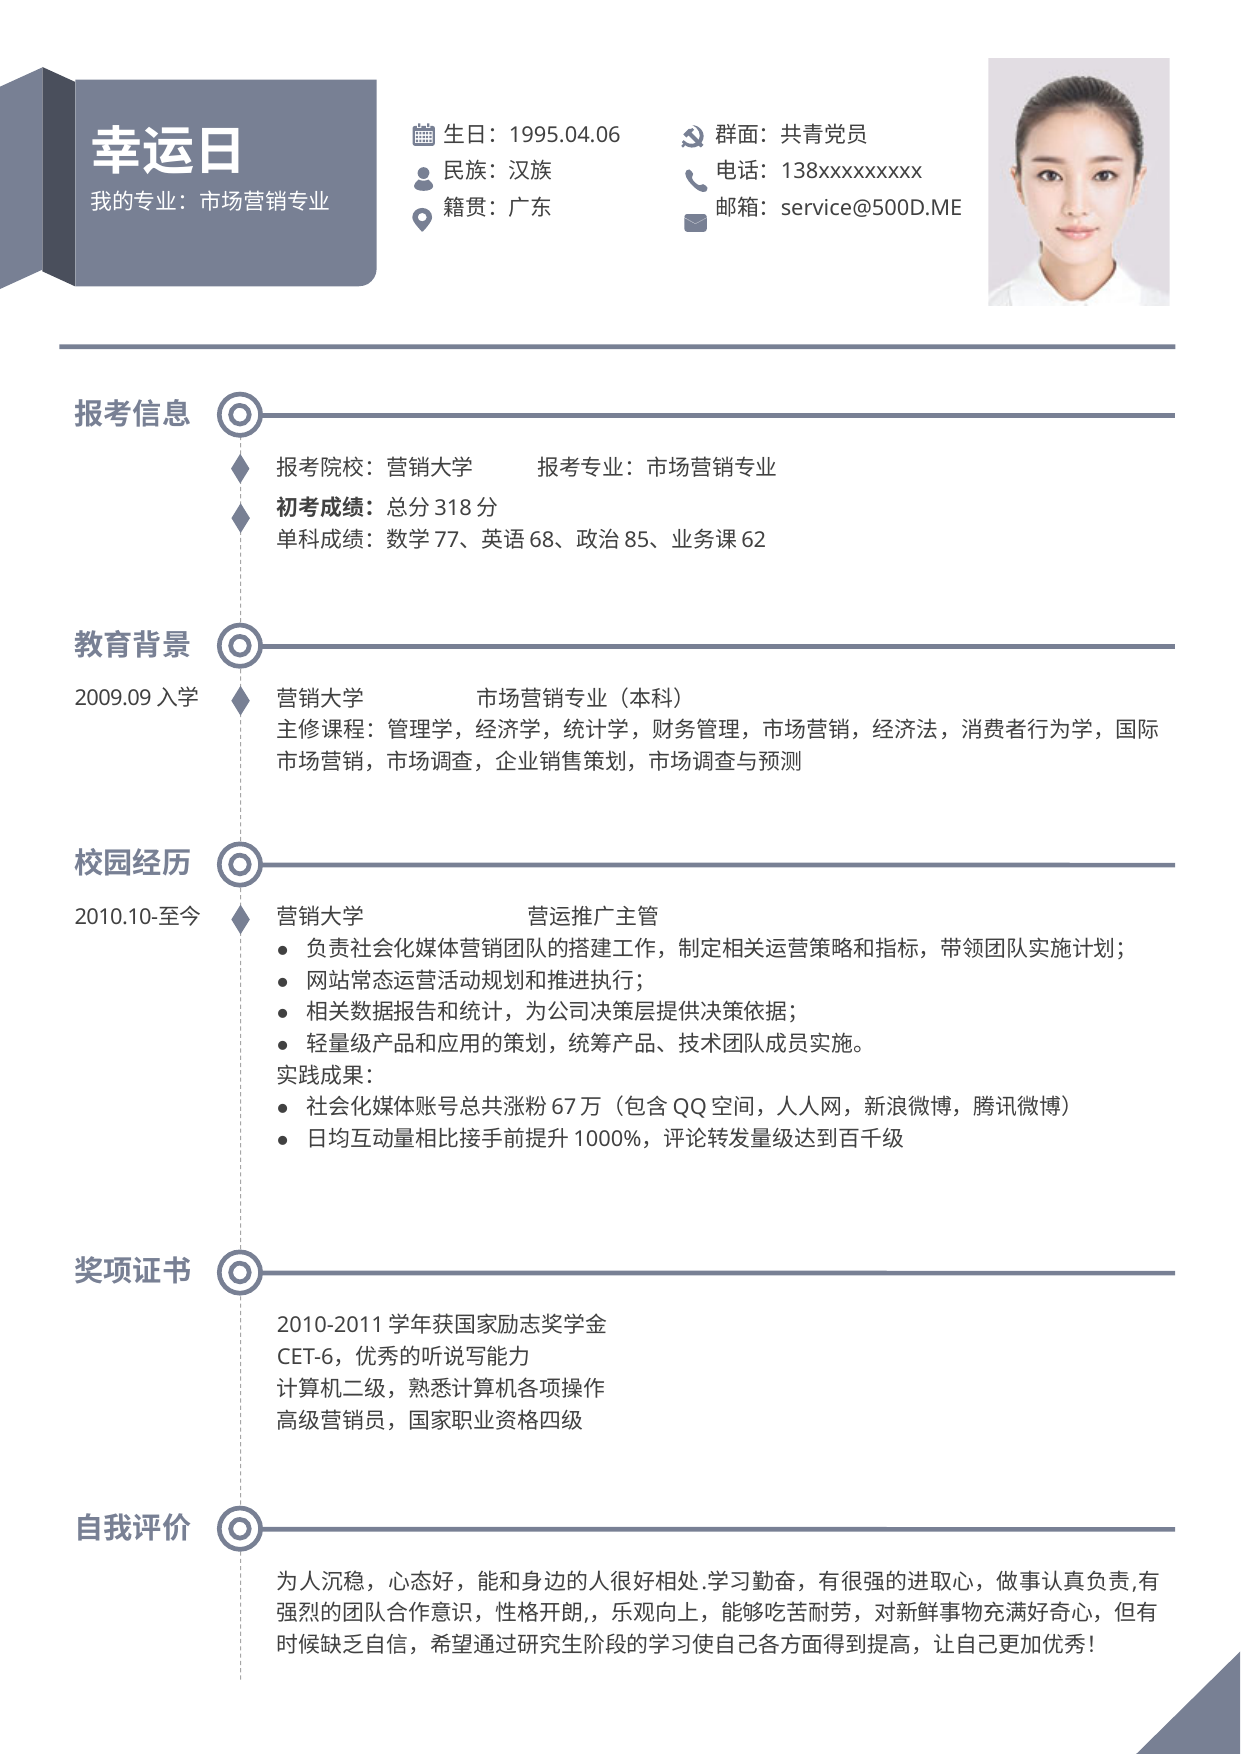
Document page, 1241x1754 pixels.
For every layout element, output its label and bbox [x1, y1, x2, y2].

picture [988, 58, 1170, 306]
